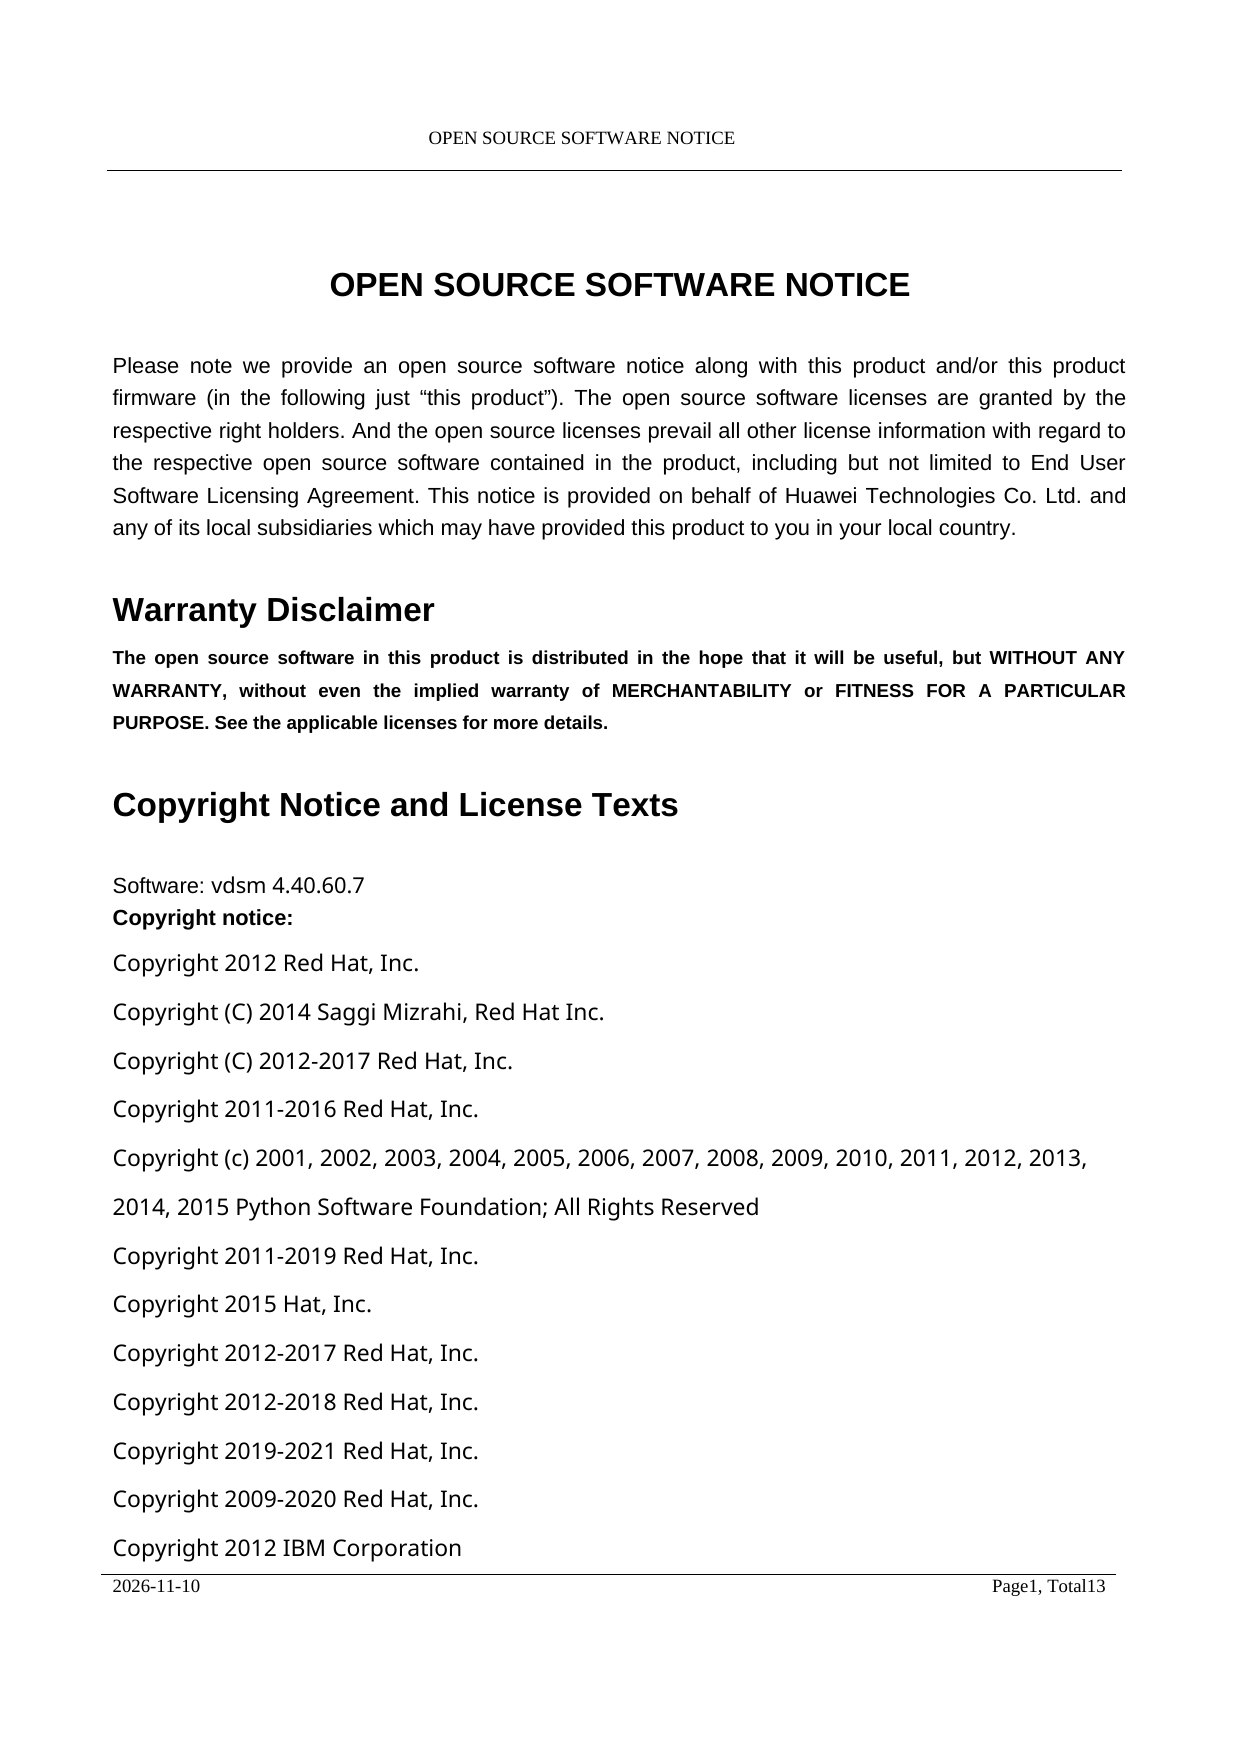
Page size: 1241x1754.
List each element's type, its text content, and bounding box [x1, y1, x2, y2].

text Copyright Notice and License Texts [112, 771, 1128, 836]
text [112, 947, 1128, 1564]
text Warranty Disclaimer [112, 576, 1128, 641]
text OPEN SOURCE SOFTWARE NOTICE [112, 251, 1128, 316]
text Software: vdsm 4.40.60.7 [112, 869, 1128, 901]
text The open source software in this product is distributed in the hope that it will be useful, but WITHOUT ANY WARRANTY, without even the implied warranty of MERCHANTABILITY or FITNESS FOR A PARTICULAR PURPOSE. See the applicable licenses for more details. [112, 641, 1128, 739]
text Copyright notice: [112, 901, 1128, 934]
text Please note we provide an open source software notice along with this product and/or this product firmware (in the following just “this product”). The open source software licenses are granted by the respective right holders. And the open source licenses prevail all other license information with regard to the respective open source software contained in the product, including but not limited to End User Software Licensing Agreement. This notice is provided on behalf of Huawei Technologies Co. Ltd. and any of its local subsidiaries which may have provided this product to you in your local country. [112, 349, 1128, 544]
